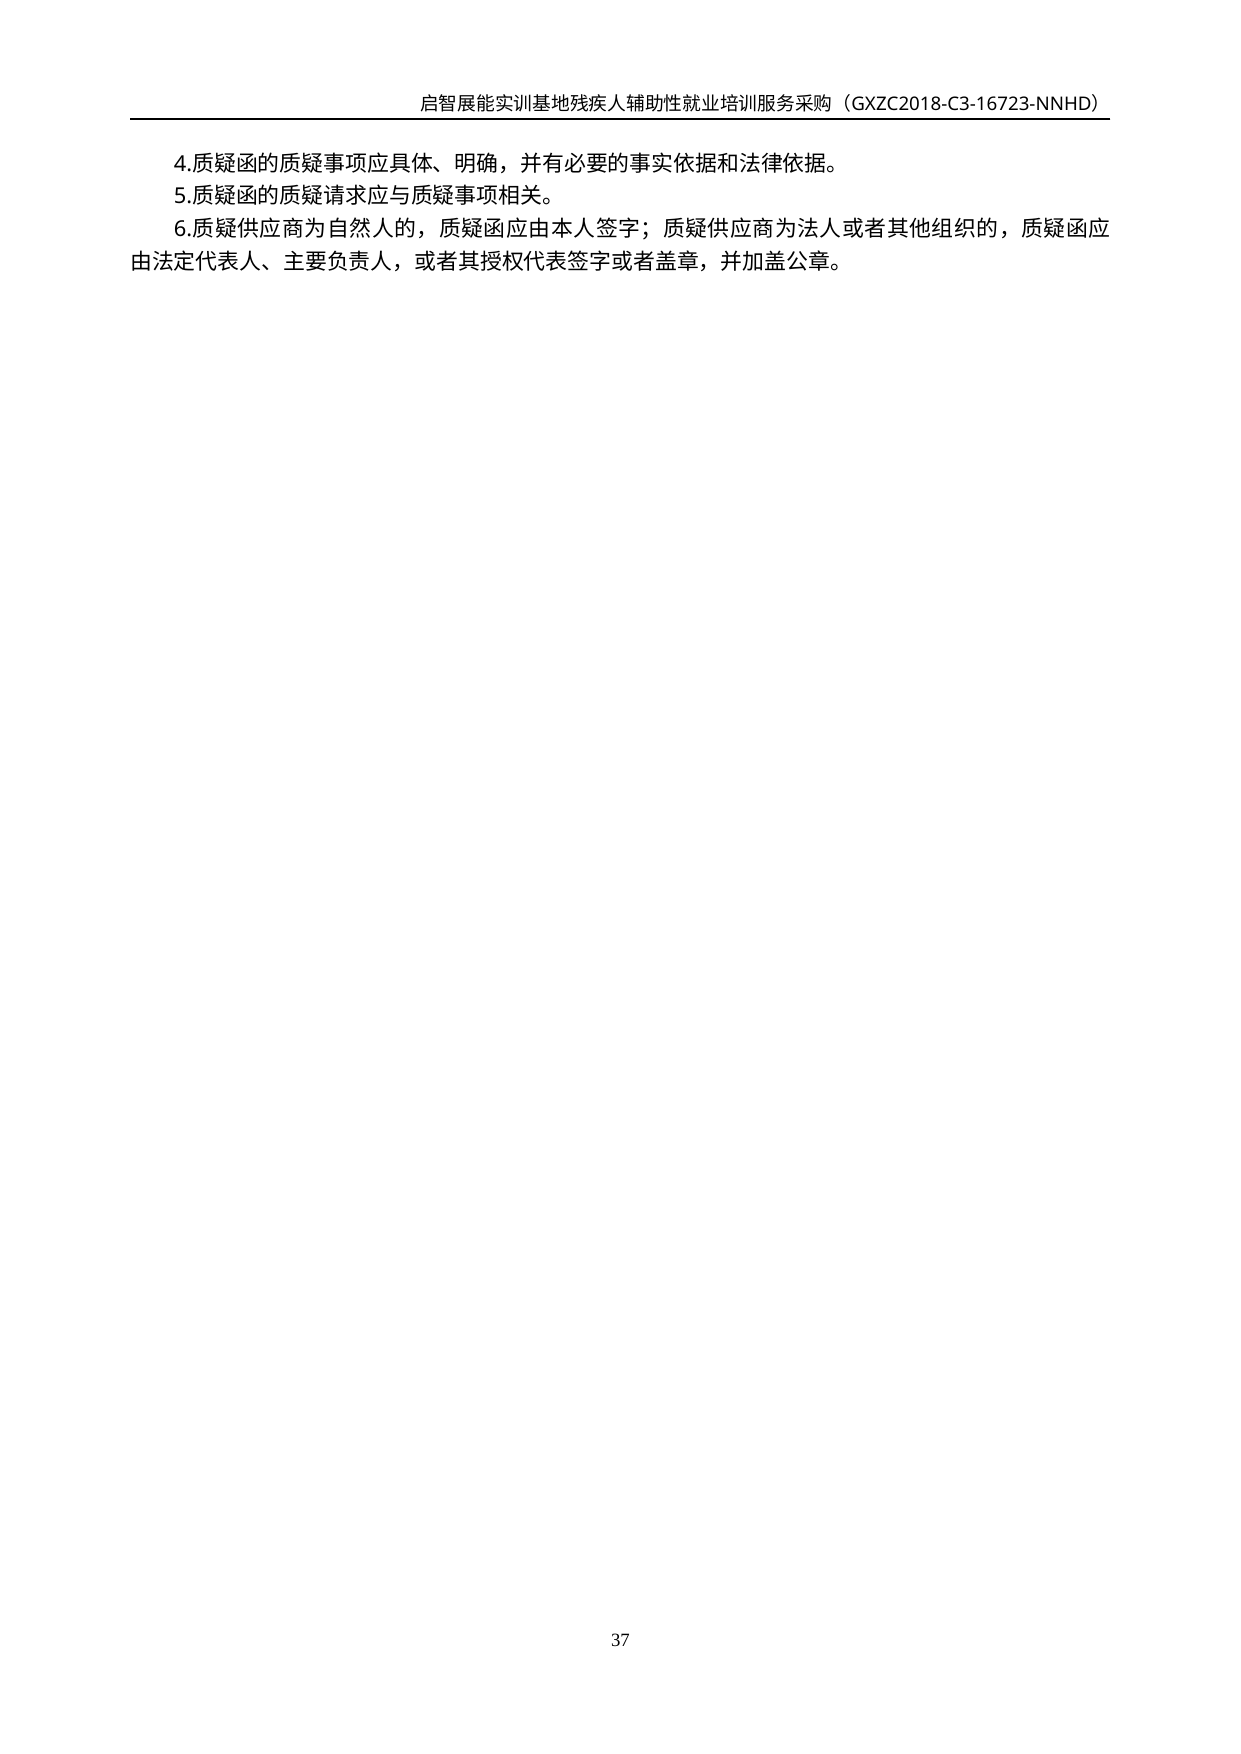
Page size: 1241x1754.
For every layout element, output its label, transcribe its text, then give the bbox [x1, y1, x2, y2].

text 4.质疑函的质疑事项应具体、明确，并有必要的事实依据和法律依据。 [130, 146, 1110, 178]
text 6.质疑供应商为自然人的，质疑函应由本人签字；质疑供应商为法人或者其他组织的，质疑函应由法定代表人、主要负责人，或者其授权代表签字或者盖章，并加盖公章。 [130, 211, 1110, 276]
text 5.质疑函的质疑请求应与质疑事项相关。 [130, 178, 1110, 211]
